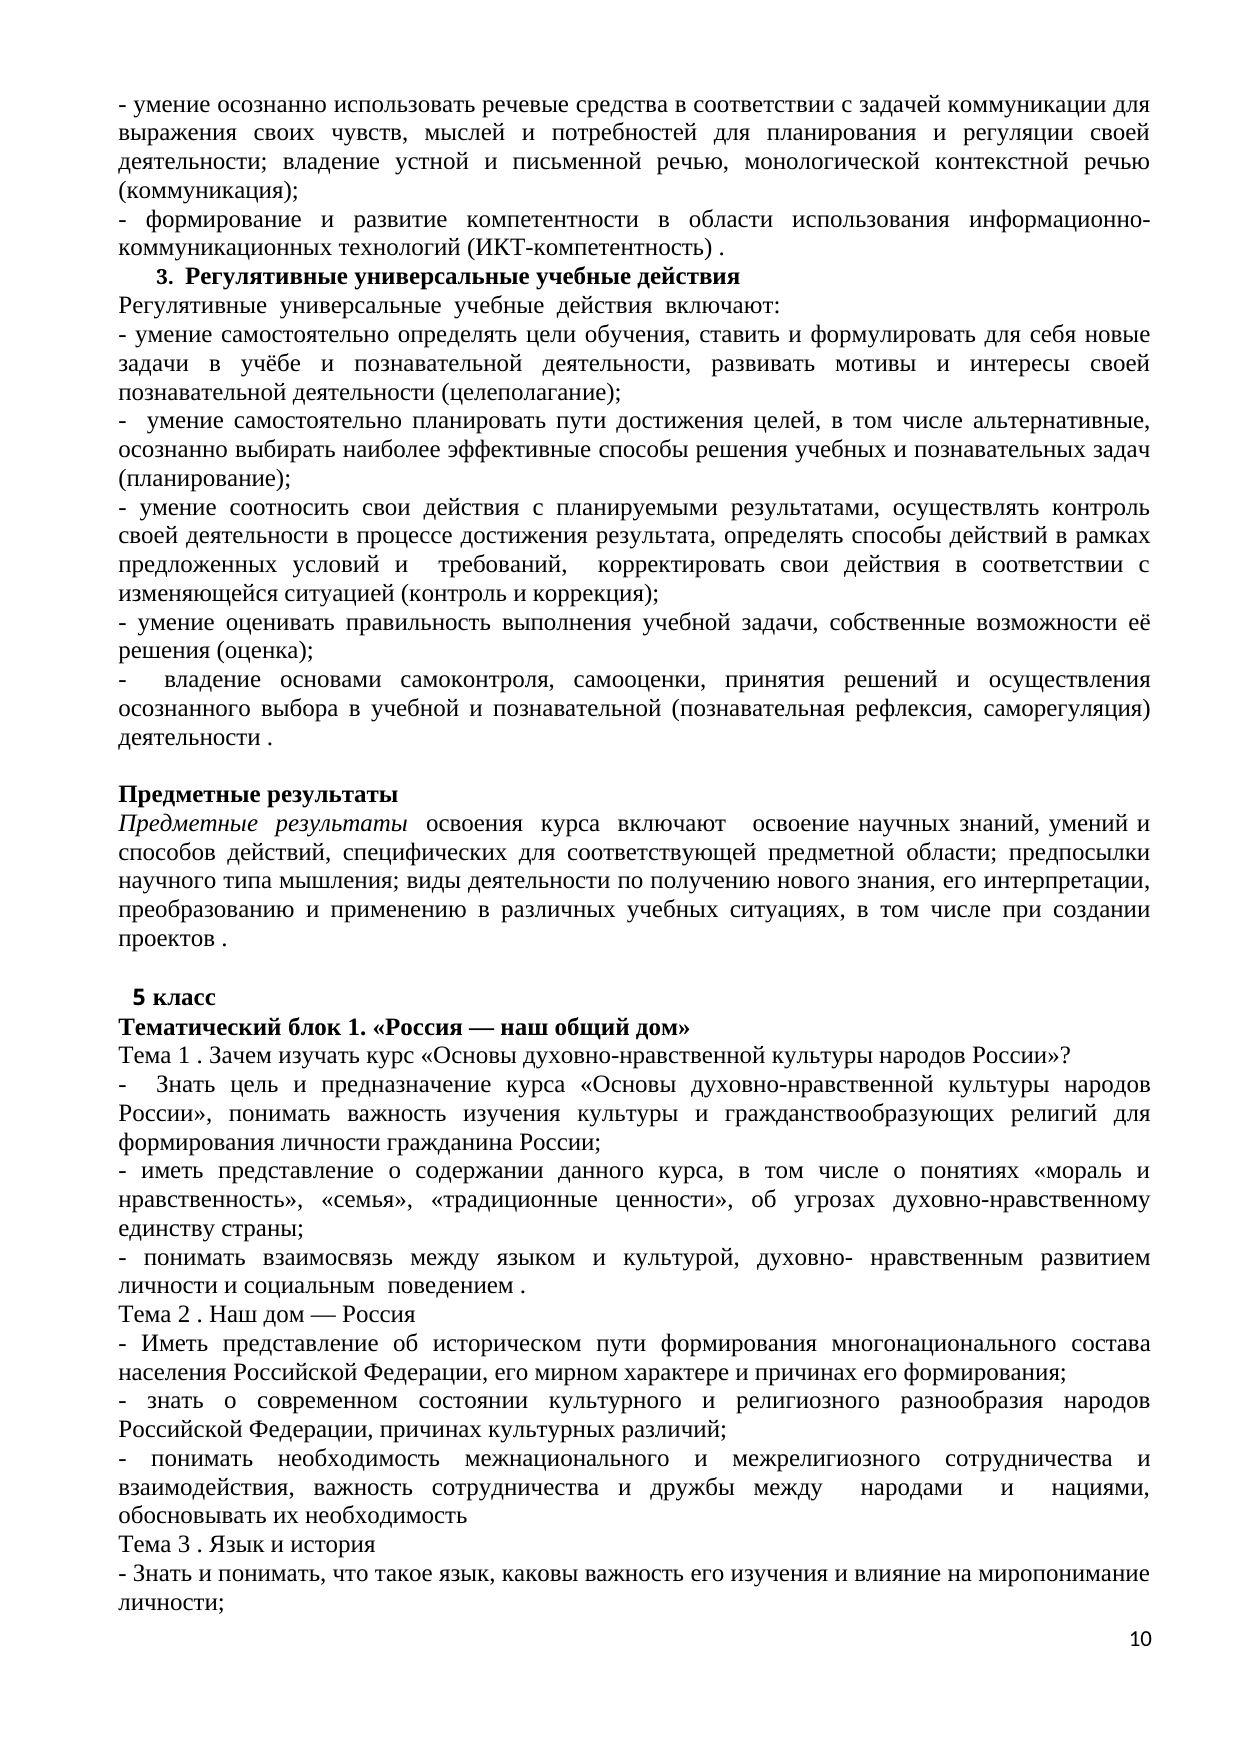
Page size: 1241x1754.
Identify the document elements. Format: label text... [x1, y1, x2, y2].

text - формирование и развитие компетентности в области использования информационно-коммуникационных технологий (ИКТ-компетентность) . [118, 204, 1152, 261]
text - иметь представление о содержании данного курса, в том числе о понятиях «мораль и нравственность», «семья», «традиционные ценности», об угрозах духовно-нравственному единству страны; [118, 1156, 1152, 1242]
text Предметные результаты освоения курса включают освоение научных знаний, умений и способов действий, специфических для соответствующей предметной области; предпосылки научного типа мышления; виды деятельности по получению нового знания, его интерпретации, преобразованию и применению в различных учебных ситуациях, в том числе при создании проектов . [118, 808, 1152, 952]
text Тема 2 . Наш дом — Россия [118, 1299, 1152, 1328]
text - Знать и понимать, что такое язык, каковы важность его изучения и влияние на миропонимание личности; [118, 1558, 1152, 1616]
text - умение самостоятельно определять цели обучения, ставить и формулировать для себя новые задачи в учёбе и познавательной деятельности, развивать мотивы и интересы своей познавательной деятельности (целеполагание); [118, 319, 1152, 406]
text - Знать цель и предназначение курса «Основы духовно-нравственной культуры народов России», понимать важность изучения культуры и гражданствообразующих религий для формирования личности гражданина России; [118, 1069, 1152, 1156]
text - умение осознанно использовать речевые средства в соответствии с задачей коммуникации для выражения своих чувств, мыслей и потребностей для планирования и регуляции своей деятельности; владение устной и письменной речью, монологической контекстной речью (коммуникация); [118, 89, 1152, 204]
text Тематический блок 1. «Россия — наш общий дом» [118, 1012, 1152, 1041]
text - понимать взаимосвязь между языком и культурой, духовно- нравственным развитием личности и социальным поведением . [118, 1242, 1152, 1299]
text - умение оценивать правильность выполнения учебной задачи, собственные возможности её решения (оценка); [118, 607, 1152, 664]
text - знать о современном состоянии культурного и религиозного разнообразия народов Российской Федерации, причинах культурных различий; [118, 1386, 1152, 1443]
list Регулятивные универсальные учебные действия [156, 261, 1152, 291]
text Регулятивные универсальные учебные действия включают: [118, 291, 1152, 319]
text - умение соотносить свои действия с планируемыми результатами, осуществлять контроль своей деятельности в процессе достижения результата, определять способы действий в рамках предложенных условий и требований, корректировать свои действия в соответствии с изменяющейся ситуацией (контроль и коррекция); [118, 492, 1152, 607]
text - умение самостоятельно планировать пути достижения целей, в том числе альтернативные, осознанно выбирать наиболее эффективные способы решения учебных и познавательных задач (планирование); [118, 406, 1152, 492]
text - Иметь представление об историческом пути формирования многонационального состава населения Российской Федерации, его мирном характере и причинах его формирования; [118, 1328, 1152, 1386]
text Тема 3 . Язык и история [118, 1529, 1152, 1558]
text - понимать необходимость межнационального и межрелигиозного сотрудничества и взаимодействия, важность сотрудничества и дружбы между народами и нациями, обосновывать их необходимость [118, 1443, 1152, 1529]
list класс [132, 981, 1152, 1012]
text - владение основами самоконтроля, самооценки, принятия решений и осуществления осознанного выбора в учебной и познавательной (познавательная рефлексия, саморегуляция) деятельности . [118, 664, 1152, 751]
text Предметные результаты [118, 779, 1152, 808]
text Тема 1 . Зачем изучать курс «Основы духовно-нравственной культуры народов России»? [118, 1041, 1152, 1069]
